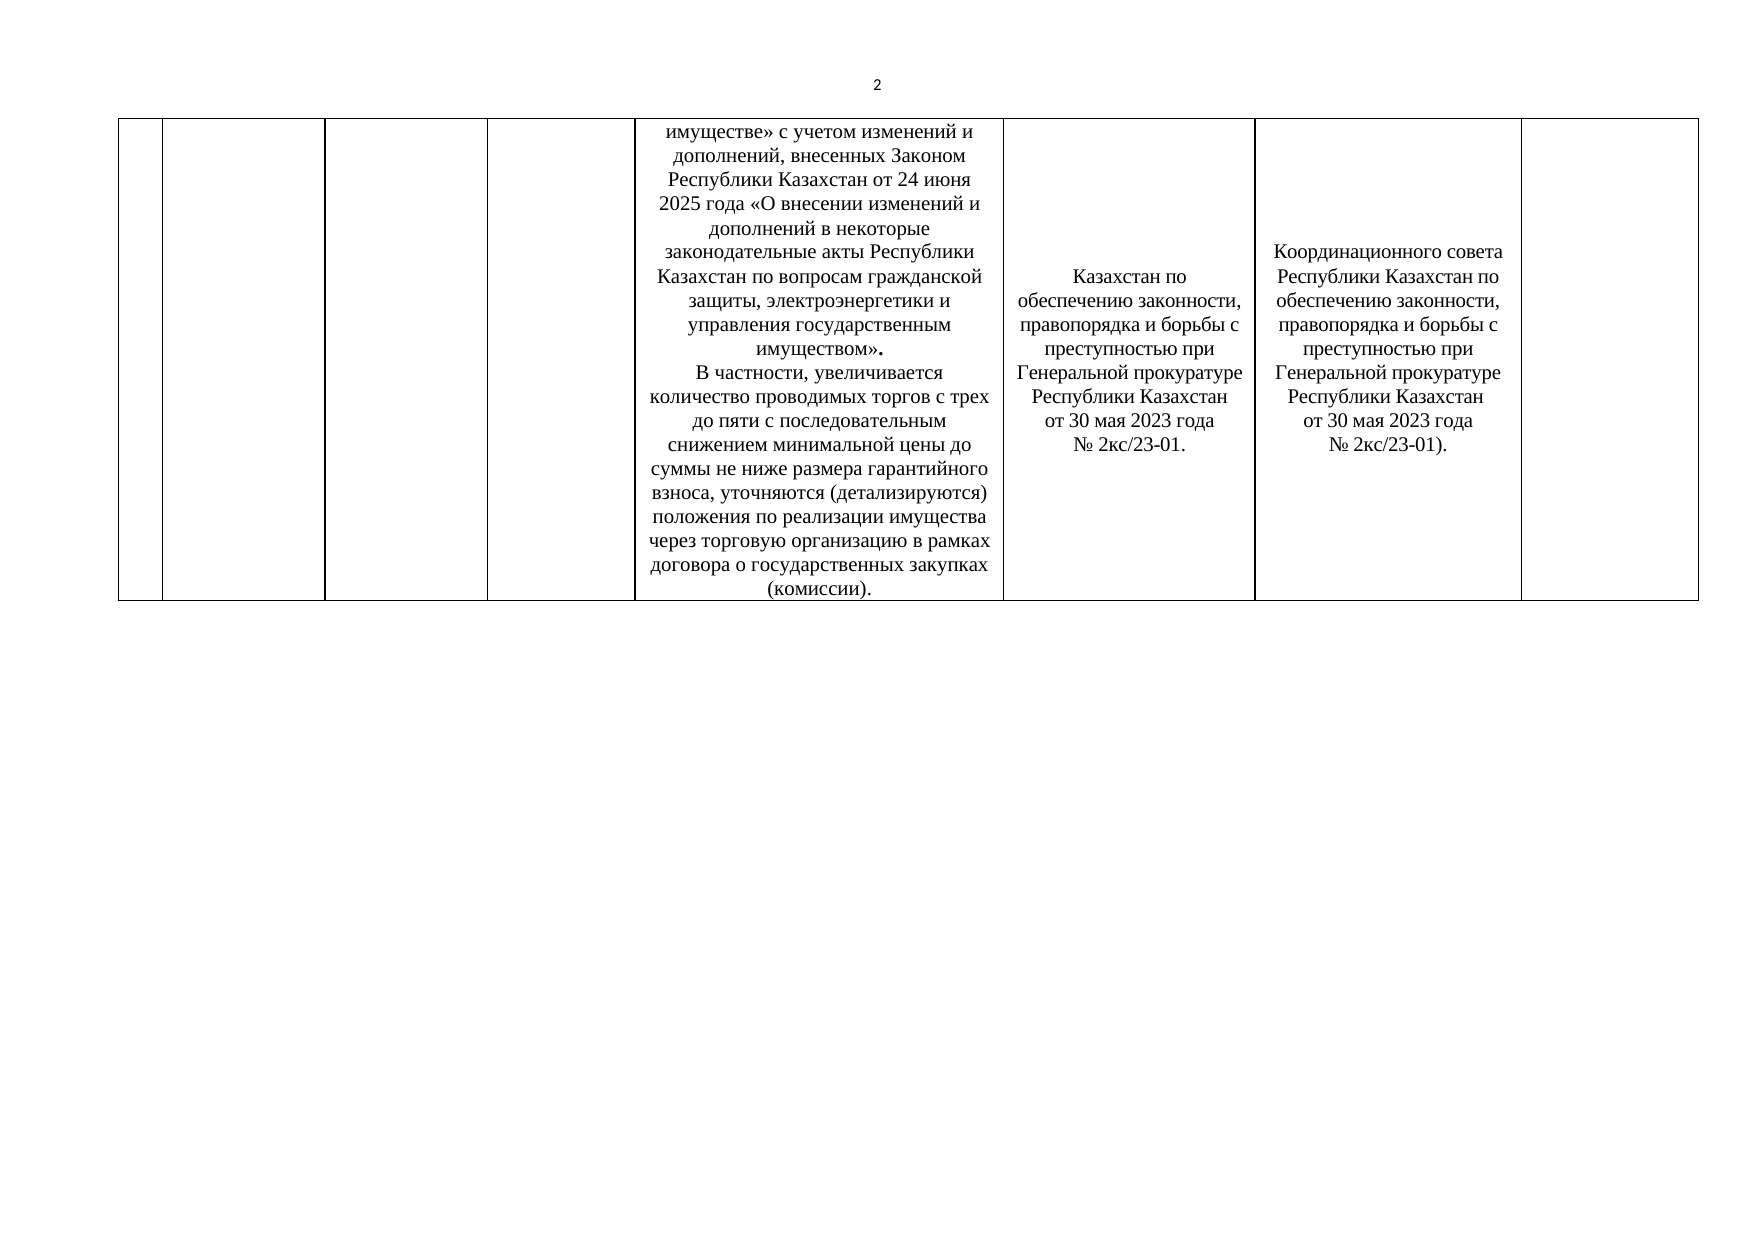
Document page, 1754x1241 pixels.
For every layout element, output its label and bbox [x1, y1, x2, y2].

table_cell [326, 119, 487, 600]
table_cell [1256, 119, 1521, 600]
table_cell [636, 119, 1003, 600]
table_cell [119, 119, 162, 600]
table_cell [488, 119, 634, 600]
table_cell [1004, 119, 1254, 600]
table_cell [1522, 119, 1698, 600]
table_cell [163, 119, 324, 600]
